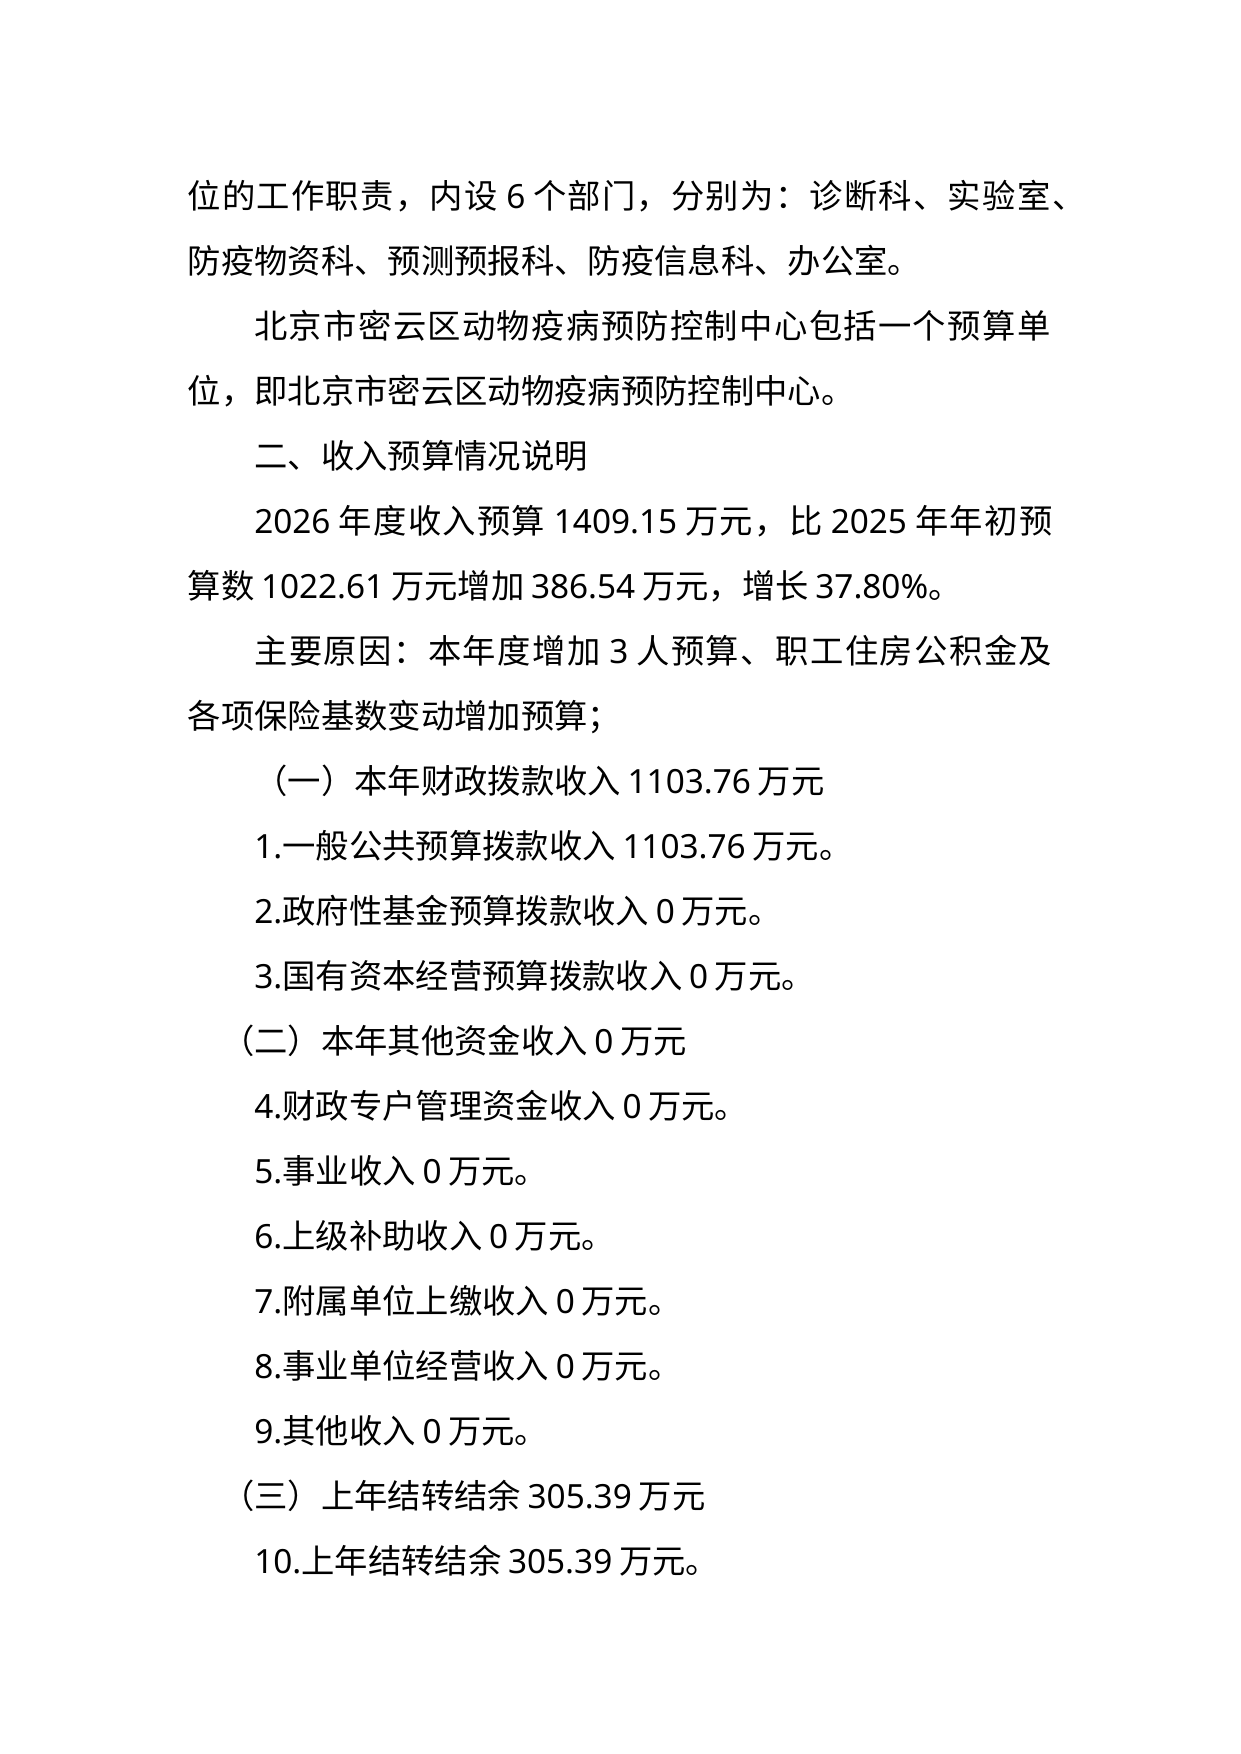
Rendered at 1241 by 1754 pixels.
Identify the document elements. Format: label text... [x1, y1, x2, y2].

text 7.附属单位上缴收入0万元。 [187, 1267, 1053, 1332]
text 8.事业单位经营收入0万元。 [187, 1332, 1053, 1397]
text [187, 162, 1053, 292]
text 2026年度收入预算1409.15万元，比2025年年初预算数1022.61万元增加386.54万元，增长37.80%。 [187, 487, 1053, 617]
text （三）上年结转结余305.39万元 [187, 1462, 1053, 1527]
text 4.财政专户管理资金收入0万元。 [187, 1072, 1053, 1137]
text 主要原因：本年度增加3人预算、职工住房公积金及各项保险基数变动增加预算； [187, 617, 1053, 747]
text 6.上级补助收入0万元。 [187, 1202, 1053, 1267]
text （二）本年其他资金收入0万元 [187, 1007, 1053, 1072]
text 二、收入预算情况说明 [187, 422, 1053, 487]
text 10.上年结转结余305.39万元。 [187, 1527, 1053, 1592]
text 北京市密云区动物疫病预防控制中心包括一个预算单位，即北京市密云区动物疫病预防控制中心。 [187, 292, 1053, 422]
text （一）本年财政拨款收入1103.76万元 [221, 747, 1053, 812]
text 2.政府性基金预算拨款收入0万元。 [187, 877, 1053, 942]
text 5.事业收入0万元。 [187, 1137, 1053, 1202]
text 9.其他收入0万元。 [187, 1397, 1053, 1462]
text 1.一般公共预算拨款收入1103.76万元。 [187, 812, 1053, 877]
text 3.国有资本经营预算拨款收入0万元。 [187, 942, 1053, 1007]
